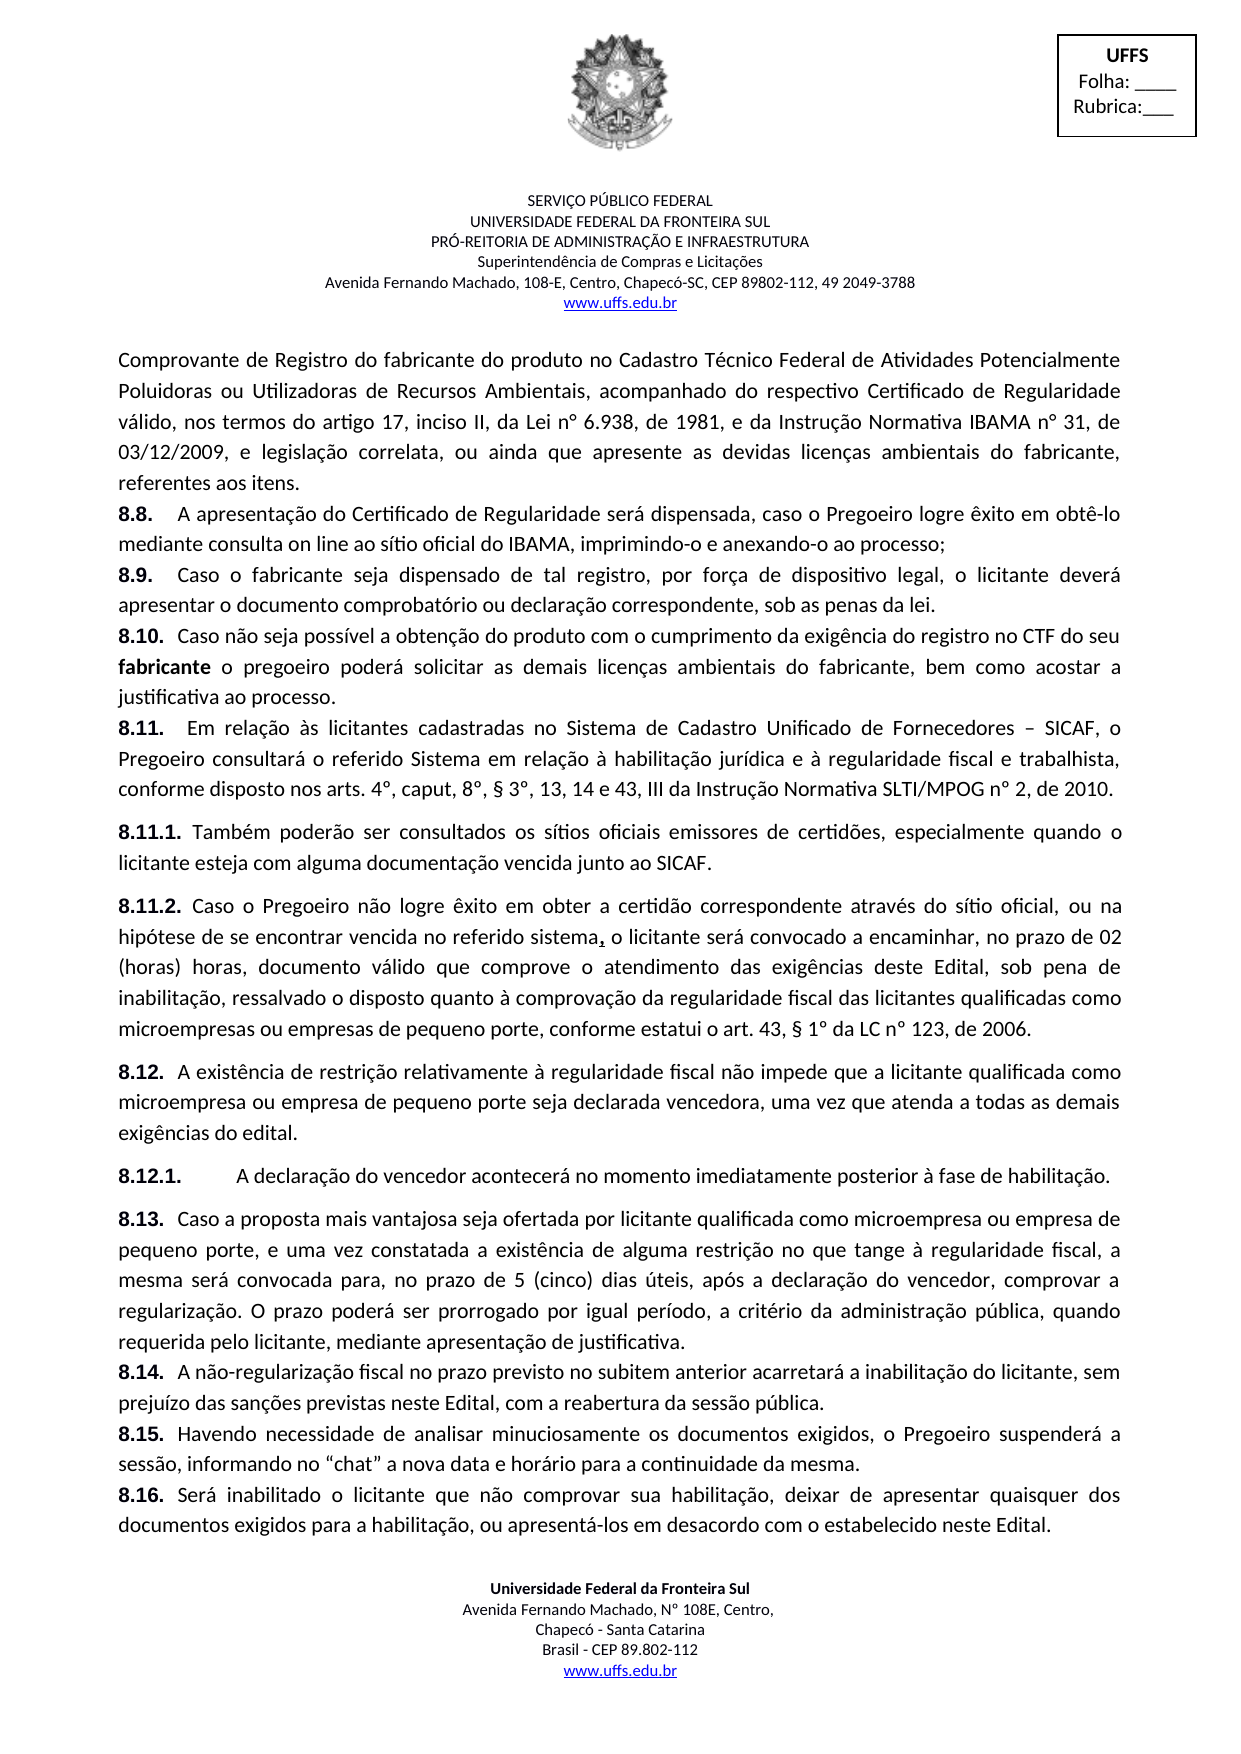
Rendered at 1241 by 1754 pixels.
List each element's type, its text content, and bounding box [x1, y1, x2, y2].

list Caso a proposta mais vantajosa seja ofertada por licitante qualificada como microempresa ou empresa de pequeno porte, e uma vez constatada a existência de alguma restrição no que tange à regularidade fiscal, a mesma será convocada para, no prazo de 5 (cinco) dias úteis, após a declaração do vencedor, comprovar a regularização. O prazo poderá ser prorrogado por igual período, a critério da administração pública, quando requerida pelo licitante, mediante apresentação de justificativa. [118, 1205, 1122, 1354]
list Caso o fabricante seja dispensado de tal registro, por força de dispositivo legal, o licitante deverá apresentar o documento comprobatório ou declaração correspondente, sob as penas da lei. [118, 561, 1122, 618]
picture [567, 34, 673, 154]
list A existência de restrição relativamente à regularidade fiscal não impede que a licitante qualificada como microempresa ou empresa de pequeno porte seja declarada vencedora, uma vez que atenda a todas as demais exigências do edital. [118, 1058, 1122, 1146]
list Havendo necessidade de analisar minuciosamente os documentos exigidos, o Pregoeiro suspenderá a sessão, informando no “chat” a nova data e horário para a continuidade da mesma. [118, 1420, 1122, 1477]
list Caso não seja possível a obtenção do produto com o cumprimento da exigência do registro no CTF do seu fabricante o pregoeiro poderá solicitar as demais licenças ambientais do fabricante, bem como acostar a justificativa ao processo. [118, 622, 1122, 710]
list A declaração do vencedor acontecerá no momento imediatamente posterior à fase de habilitação. [118, 1162, 1122, 1189]
list Caso o Pregoeiro não logre êxito em obter a certidão correspondente através do sítio oficial, ou na hipótese de se encontrar vencida no referido sistema, o licitante será convocado a encaminhar, no prazo de 02 (horas) horas, documento válido que comprove o atendimento das exigências deste Edital, sob pena de inabilitação, ressalvado o disposto quanto à comprovação da regularidade fiscal das licitantes qualificadas como microempresas ou empresas de pequeno porte, conforme estatui o art. 43, § 1º da LC nº 123, de 2006. [118, 892, 1122, 1041]
list Em relação às licitantes cadastradas no Sistema de Cadastro Unificado de Fornecedores – SICAF, o Pregoeiro consultará o referido Sistema em relação à habilitação jurídica e à regularidade fiscal e trabalhista, conforme disposto nos arts. 4º, caput, 8º, § 3º, 13, 14 e 43, III da Instrução Normativa SLTI/MPOG nº 2, de 2010. [118, 714, 1122, 802]
list A não-regularização fiscal no prazo previsto no subitem anterior acarretará a inabilitação do licitante, sem prejuízo das sanções previstas neste Edital, com a reabertura da sessão pública. [118, 1358, 1122, 1416]
list A apresentação do Certificado de Regularidade será dispensada, caso o Pregoeiro logre êxito em obtê-lo mediante consulta on line ao sítio oficial do IBAMA, imprimindo-o e anexando-o ao processo; [118, 500, 1122, 557]
list Será inabilitado o licitante que não comprovar sua habilitação, deixar de apresentar quaisquer dos documentos exigidos para a habilitação, ou apresentá-los em desacordo com o estabelecido neste Edital. [118, 1481, 1122, 1538]
list Também poderão ser consultados os sítios oficiais emissores de certidões, especialmente quando o licitante esteja com alguma documentação vencida junto ao SICAF. [118, 818, 1122, 876]
